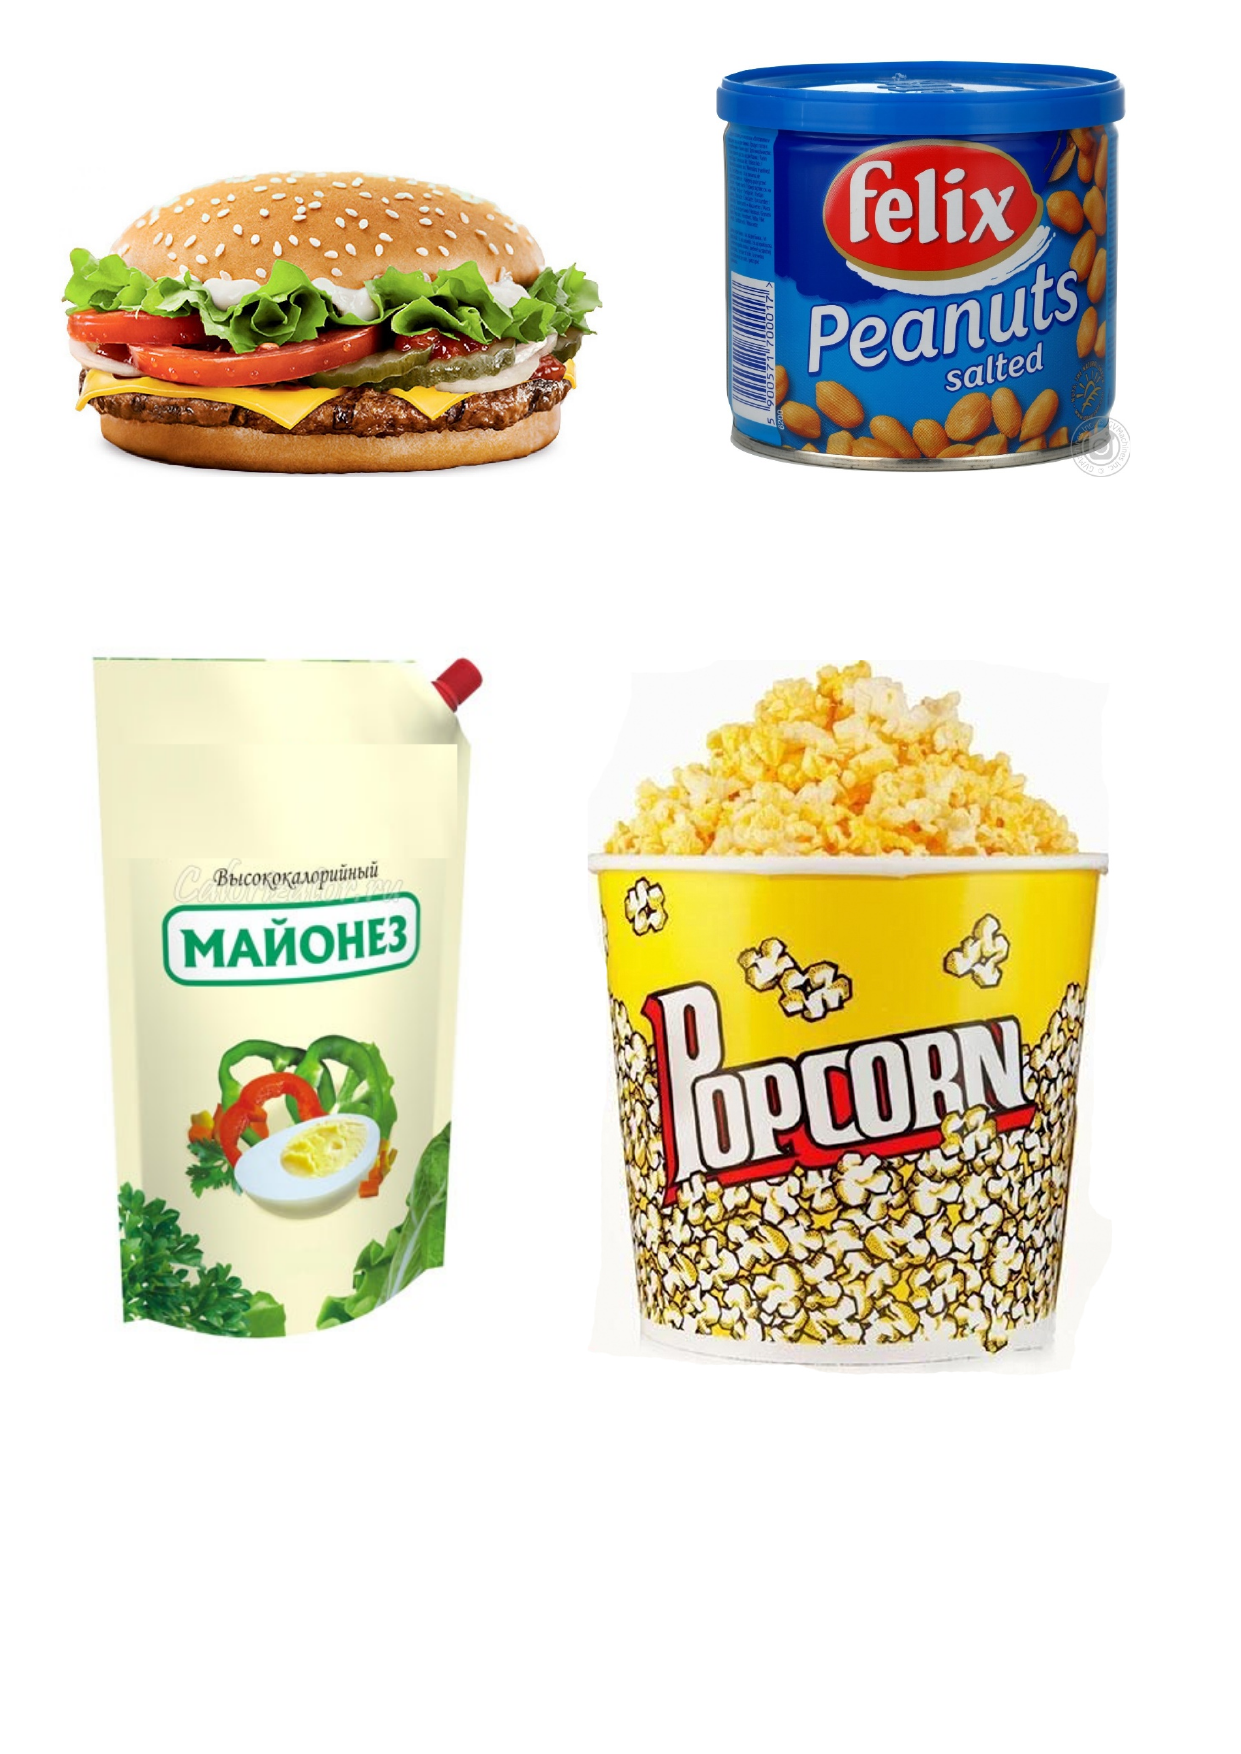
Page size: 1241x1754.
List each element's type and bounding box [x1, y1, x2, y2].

picture [716, 59, 1131, 477]
picture [587, 660, 1115, 1379]
picture [59, 167, 603, 477]
picture [59, 636, 516, 1379]
